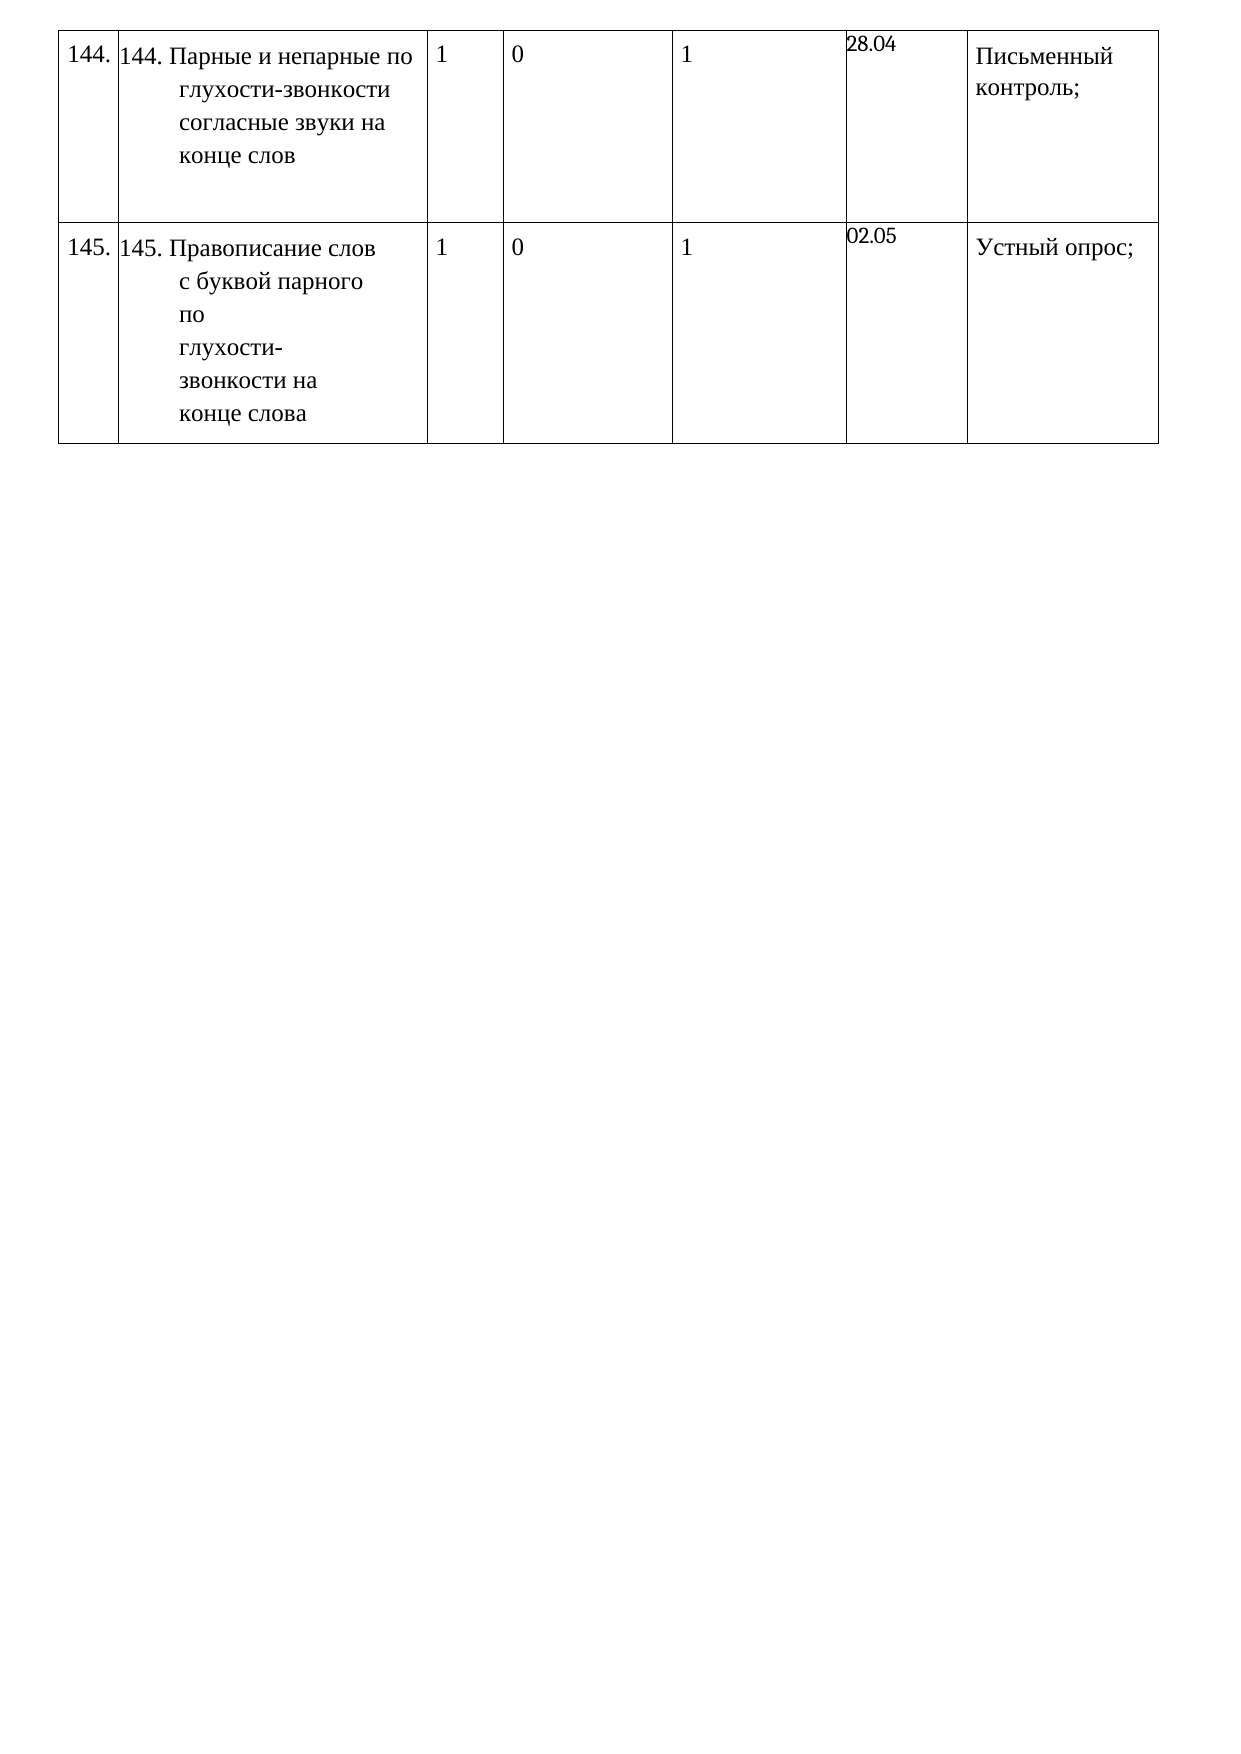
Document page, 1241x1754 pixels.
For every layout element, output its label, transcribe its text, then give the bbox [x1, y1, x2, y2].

table_cell 1 [673, 31, 846, 222]
table_cell 1 [673, 223, 846, 443]
table_cell 144. Парные и непарные по глухости-звонкости согласные звуки на конце слов [119, 31, 427, 222]
table_cell Письменный контроль; [968, 31, 1158, 222]
table_cell Устный опрос; [968, 223, 1158, 443]
table_cell 0 [504, 223, 672, 443]
table_cell 1 [428, 223, 503, 443]
table_cell 28.04 [847, 31, 967, 222]
table_cell 02.05 [847, 223, 967, 443]
table_cell 145. Правописание слов с буквой парного по глухости-звонкости на конце слова [119, 223, 427, 443]
table_cell 0 [504, 31, 672, 222]
table_cell 144. [59, 31, 118, 222]
table_cell 1 [428, 31, 503, 222]
table_cell 145. [59, 223, 118, 443]
